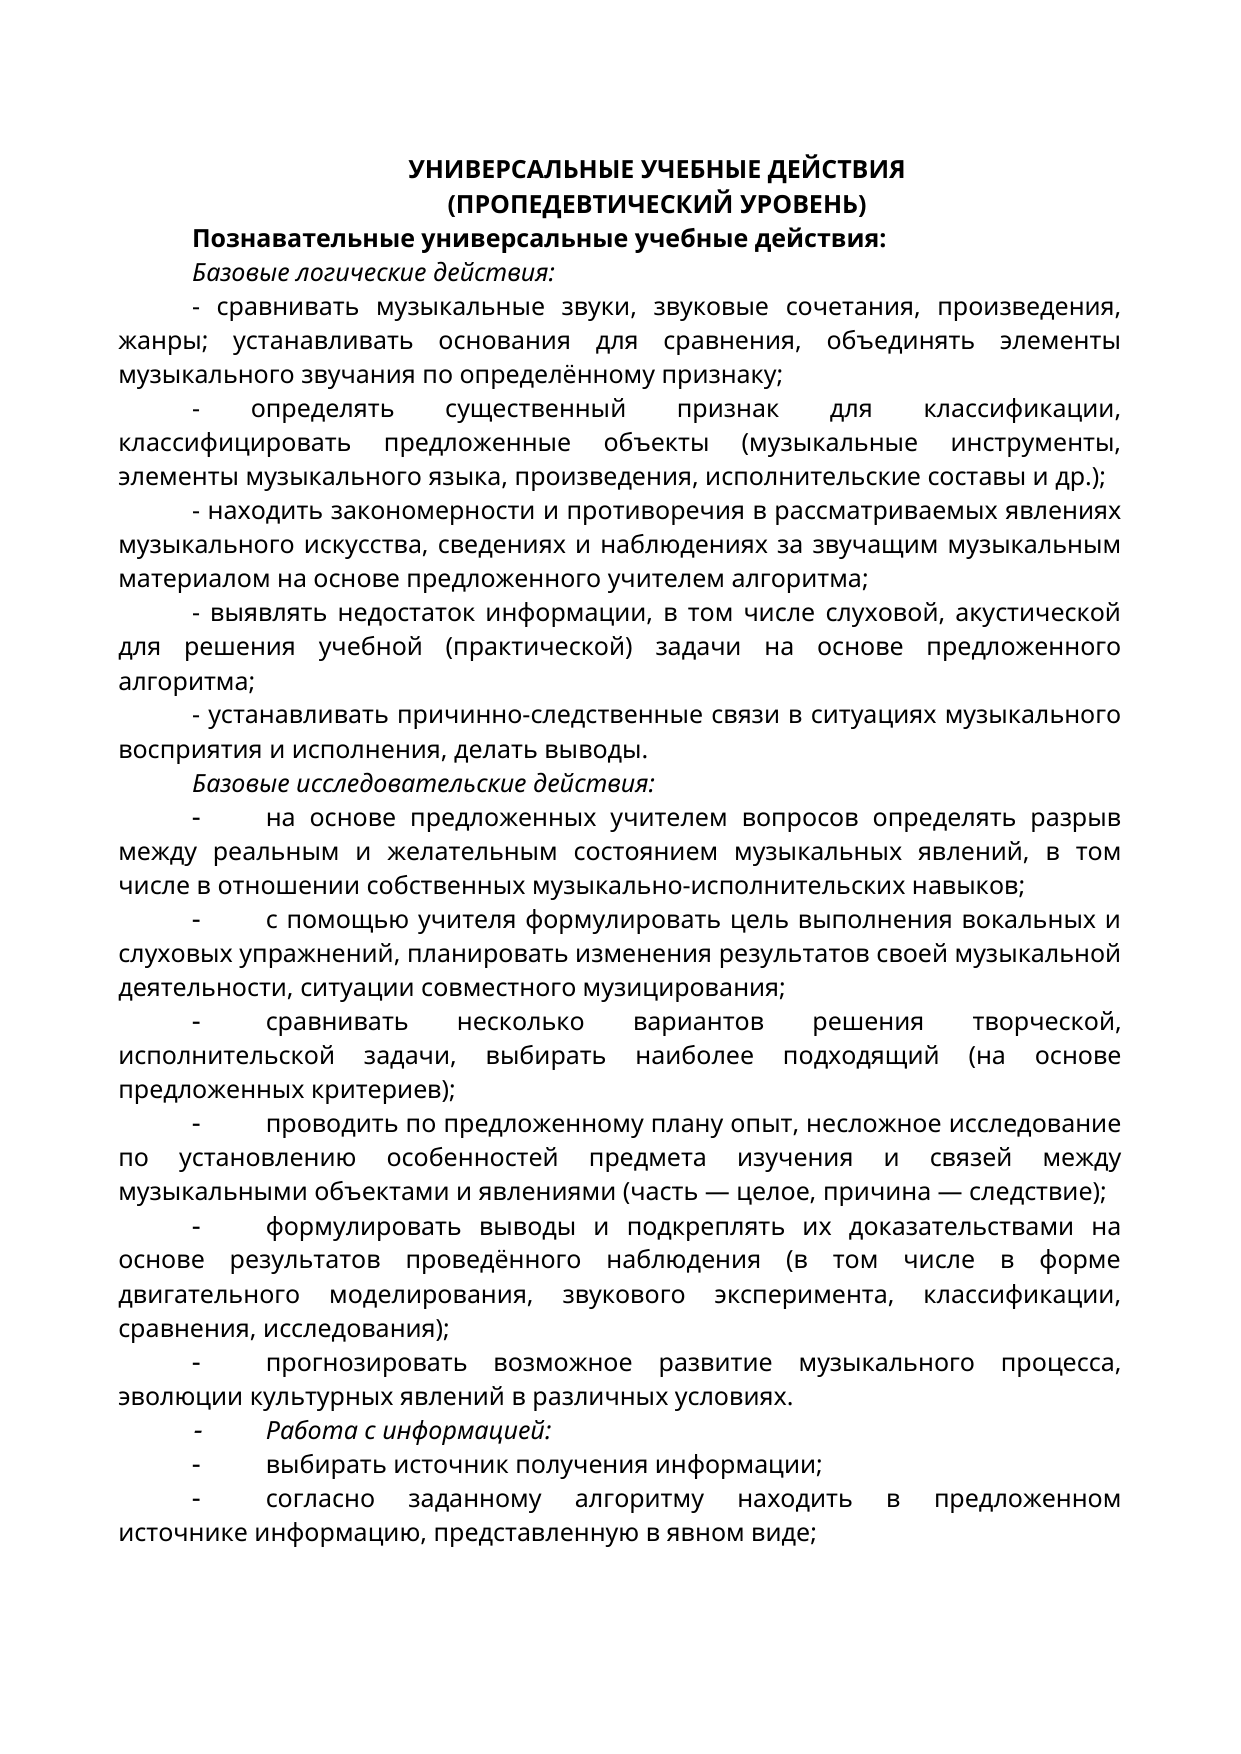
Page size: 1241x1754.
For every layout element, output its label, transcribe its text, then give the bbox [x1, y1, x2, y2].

text - выявлять недостаток информации, в том числе слуховой, акустической для решения учебной (практической) задачи на основе предложенного алгоритма; [118, 595, 1122, 697]
text (ПРОПЕДЕВТИЧЕСКИЙ УРОВЕНЬ) [118, 186, 1122, 220]
list Работа с информацией: [118, 1412, 1122, 1447]
list формулировать выводы и подкреплять их доказательствами на основе результатов проведённого наблюдения (в том числе в форме двигательного моделирования, звукового эксперимента, классификации, сравнения, исследования); [118, 1208, 1122, 1344]
text УНИВЕРСАЛЬНЫЕ УЧЕБНЫЕ ДЕЙСТВИЯ [118, 152, 1122, 186]
text - устанавливать причинно-следственные связи в ситуациях музыкального восприятия и исполнения, делать выводы. [118, 697, 1122, 765]
list выбирать источник получения информации; [118, 1447, 1122, 1481]
list согласно заданному алгоритму находить в предложенном источнике информацию, представленную в явном виде; [118, 1481, 1122, 1549]
text - сравнивать музыкальные звуки, звуковые сочетания, произведения, жанры; устанавливать основания для сравнения, объединять элементы музыкального звучания по определённому признаку; [118, 288, 1122, 391]
list на основе предложенных учителем вопросов определять разрыв между реальным и желательным состоянием музыкальных явлений, в том числе в отношении собственных музыкально-исполнительских навыков; [118, 799, 1122, 902]
text Познавательные универсальные учебные действия: [118, 220, 1122, 254]
text Базовые исследовательские действия: [118, 765, 1122, 799]
text - находить закономерности и противоречия в рассматриваемых явлениях музыкального искусства, сведениях и наблюдениях за звучащим музыкальным материалом на основе предложенного учителем алгоритма; [118, 493, 1122, 595]
list проводить по предложенному плану опыт, несложное исследование по установлению особенностей предмета изучения и связей между музыкальными объектами и явлениями (часть — целое, причина — следствие); [118, 1106, 1122, 1208]
list с помощью учителя формулировать цель выполнения вокальных и слуховых упражнений, планировать изменения результатов своей музыкальной деятельности, ситуации совместного музицирования; [118, 902, 1122, 1004]
list прогнозировать возможное развитие музыкального процесса, эволюции культурных явлений в различных условиях. [118, 1344, 1122, 1412]
text - определять существенный признак для классификации, классифицировать предложенные объекты (музыкальные инструменты, элементы музыкального языка, произведения, исполнительские составы и др.); [118, 391, 1122, 493]
text Базовые логические действия: [118, 254, 1122, 288]
list сравнивать несколько вариантов решения творческой, исполнительской задачи, выбирать наиболее подходящий (на основе предложенных критериев); [118, 1004, 1122, 1106]
